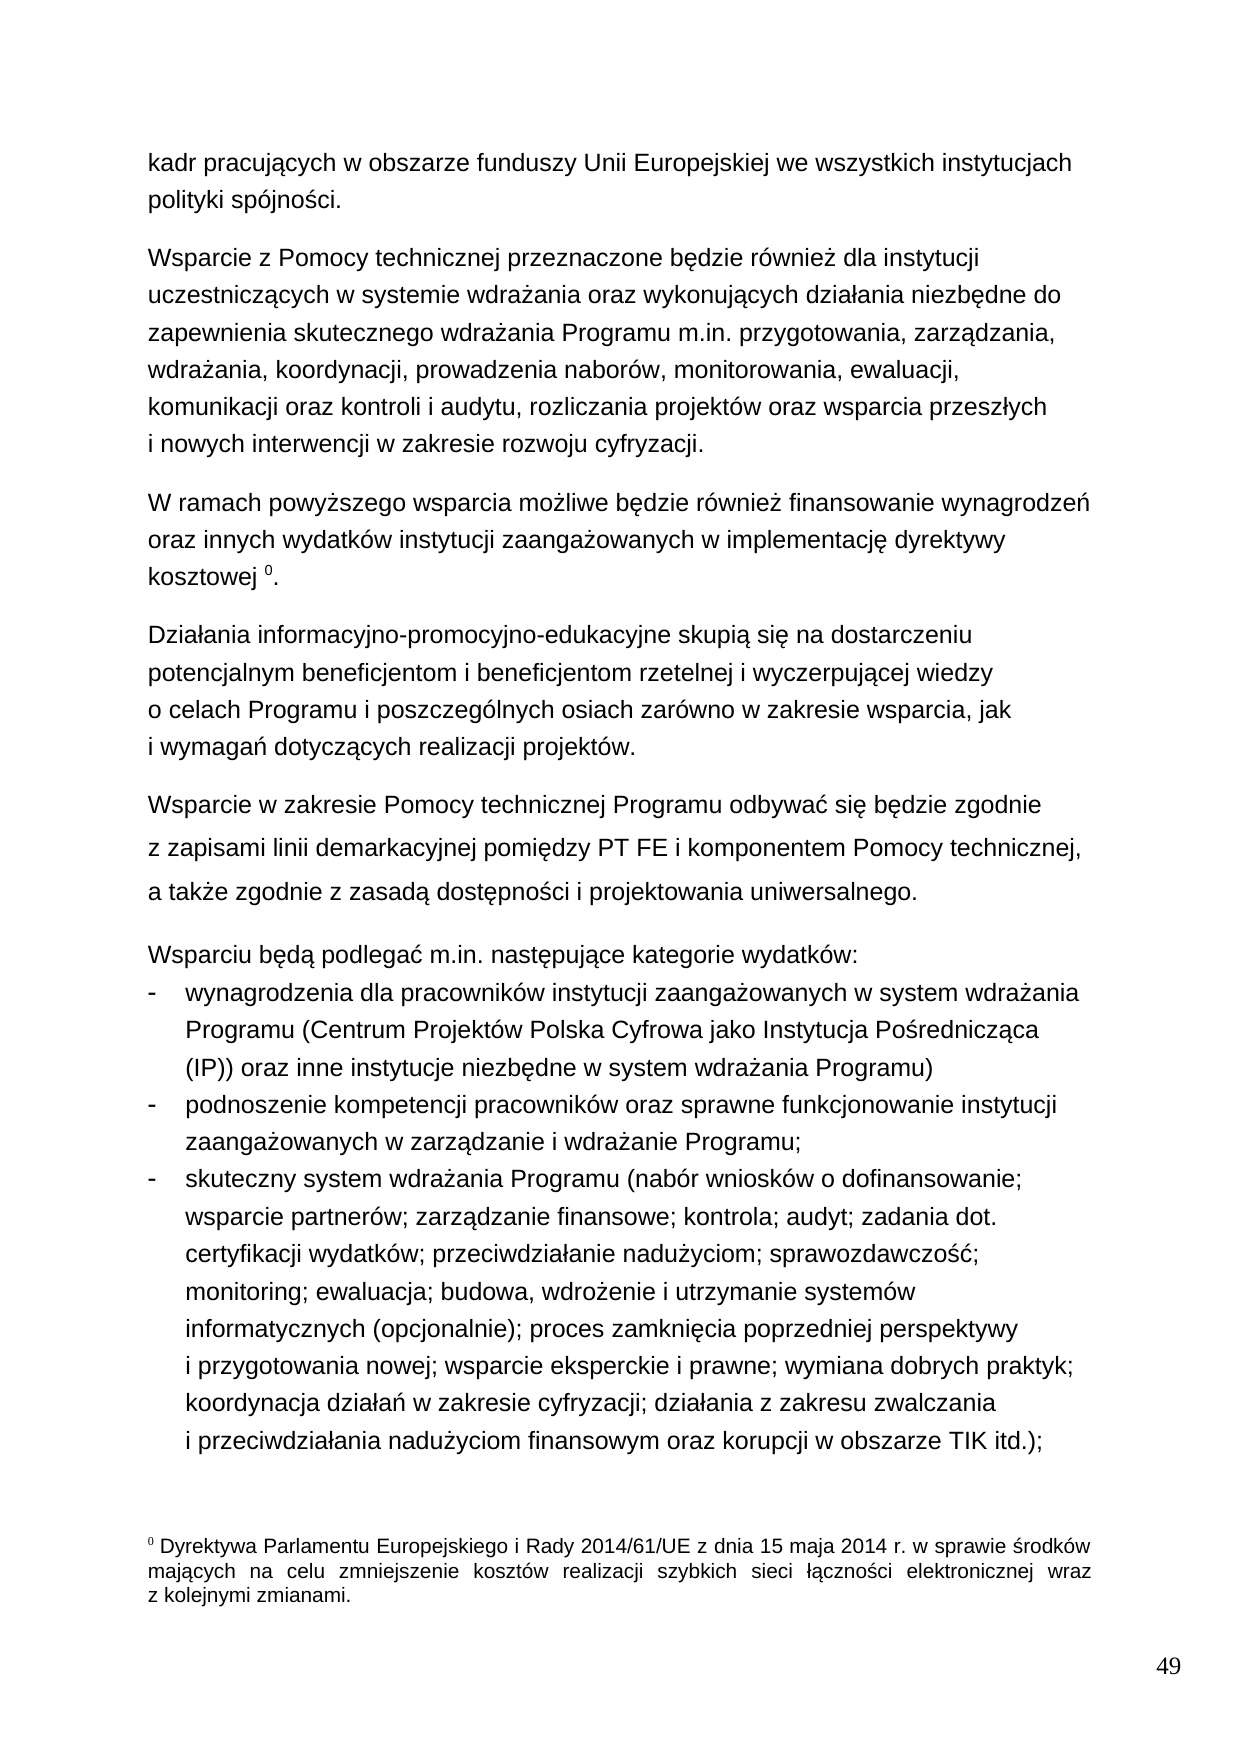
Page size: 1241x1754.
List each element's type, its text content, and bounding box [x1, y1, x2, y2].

text Wsparciu będą podlegać m.in. następujące kategorie wydatków: [148, 941, 1093, 969]
list podnoszenie kompetencji pracowników oraz sprawne funkcjonowanie instytucji zaangażowanych w zarządzanie i wdrażanie Programu; [148, 1090, 1093, 1156]
text W ramach powyższego wsparcia możliwe będzie również finansowanie wynagrodzeń oraz innych wydatków instytucji zaangażowanych w implementację dyrektywy kosztowej . [148, 488, 1093, 591]
text Działania informacyjno-promocyjno-edukacyjne skupią się na dostarczeniu potencjalnym beneficjentom i beneficjentom rzetelnej i wyczerpującej wiedzy o celach Programu i poszczególnych osiach zarówno w zakresie wsparcia, jak i wymagań dotyczących realizacji projektów. [148, 620, 1093, 761]
list skuteczny system wdrażania Programu (nabór wniosków o dofinansowanie; wsparcie partnerów; zarządzanie finansowe; kontrola; audyt; zadania dot. certyfikacji wydatków; przeciwdziałanie nadużyciom; sprawozdawczość; monitoring; ewaluacja; budowa, wdrożenie i utrzymanie systemów informatycznych (opcjonalnie); proces zamknięcia poprzedniej perspektywy i przygotowania nowej; wsparcie eksperckie i prawne; wymiana dobrych praktyk; koordynacja działań w zakresie cyfryzacji; działania z zakresu zwalczania i przeciwdziałania nadużyciom finansowym oraz korupcji w obszarze TIK itd.); [148, 1164, 1093, 1454]
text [148, 148, 1093, 214]
list wynagrodzenia dla pracowników instytucji zaangażowanych w system wdrażania Programu (Centrum Projektów Polska Cyfrowa jako Instytucja Pośrednicząca (IP)) oraz inne instytucje niezbędne w system wdrażania Programu) [148, 978, 1093, 1081]
text Wsparcie z Pomocy technicznej przeznaczone będzie również dla instytucji uczestniczących w systemie wdrażania oraz wykonujących działania niezbędne do zapewnienia skutecznego wdrażania Programu m.in. przygotowania, zarządzania, wdrażania, koordynacji, prowadzenia naborów, monitorowania, ewaluacji, komunikacji oraz kontroli i audytu, rozliczania projektów oraz wsparcia przeszłych i nowych interwencji w zakresie rozwoju cyfryzacji. [148, 243, 1093, 458]
text Wsparcie w zakresie Pomocy technicznej Programu odbywać się będzie zgodnie z zapisami linii demarkacyjnej pomiędzy PT FE i komponentem Pomocy technicznej, a także zgodnie z zasadą dostępności i projektowania uniwersalnego. [148, 790, 1093, 905]
